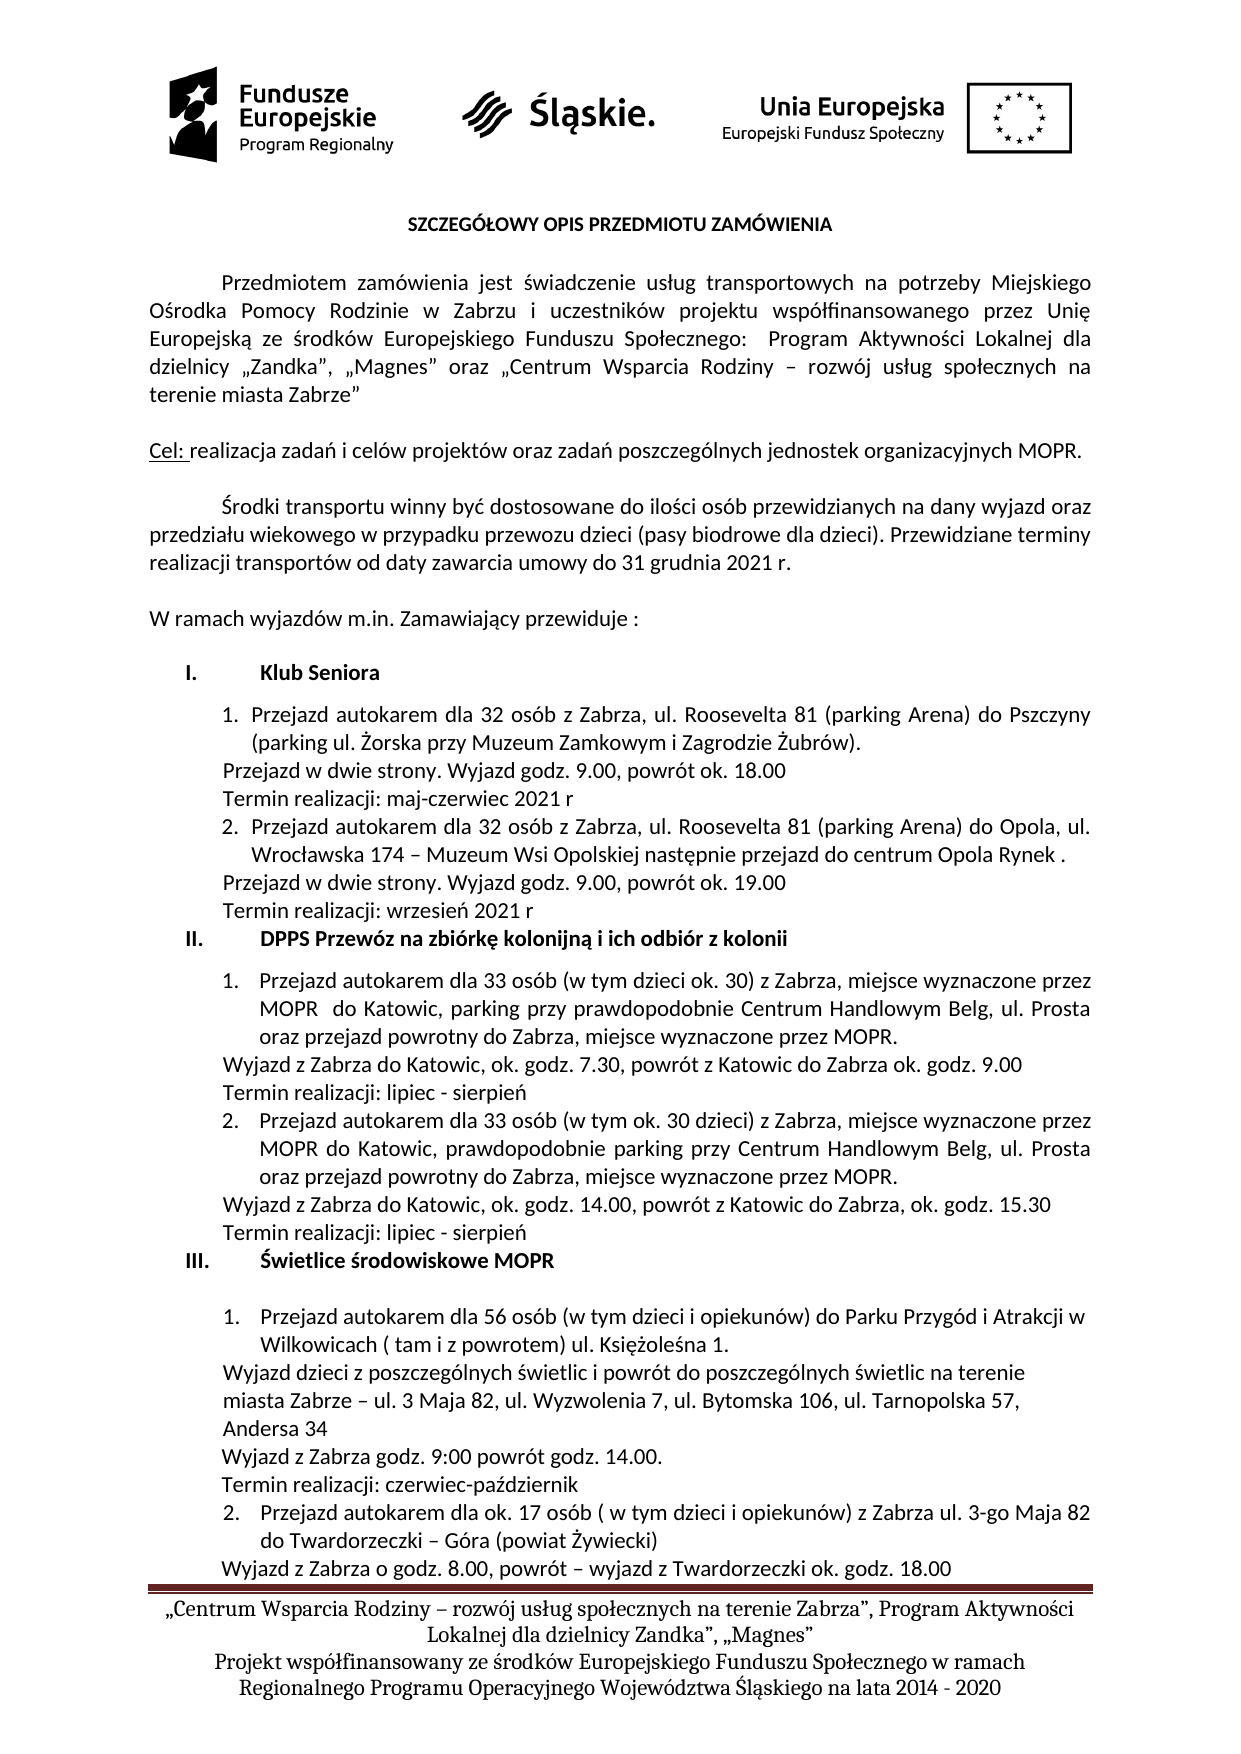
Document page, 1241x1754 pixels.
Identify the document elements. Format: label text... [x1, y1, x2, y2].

text Wyjazd z Zabrza do Katowic, ok. godz. 7.30, powrót z Katowic do Zabrza ok. godz. 9.00 [223, 1050, 1093, 1078]
text Środki transportu winny być dostosowane do ilości osób przewidzianych na dany wyjazd oraz przedziału wiekowego w przypadku przewozu dzieci (pasy biodrowe dla dzieci). Przewidziane terminy realizacji transportów od daty zawarcia umowy do 31 grudnia 2021 r. [149, 492, 1093, 577]
list Klub Seniora [185, 658, 1093, 686]
text Cel: realizacja zadań i celów projektów oraz zadań poszczególnych jednostek organizacyjnych MOPR. [149, 436, 1093, 464]
text Przedmiotem zamówienia jest świadczenie usług transportowych na potrzeby Miejskiego Ośrodka Pomocy Rodzinie w Zabrzu i uczestników projektu współfinansowanego przez Unię Europejską ze środków Europejskiego Funduszu Społecznego: Program Aktywności Lokalnej dla dzielnicy „Zandka”, „Magnes” oraz „Centrum Wsparcia Rodziny – rozwój usług społecznych na terenie miasta Zabrze” [149, 268, 1093, 408]
list Świetlice środowiskowe MOPR [185, 1246, 1093, 1274]
text SZCZEGÓŁOWY OPIS PRZEDMIOTU ZAMÓWIENIA [148, 211, 1093, 237]
picture [147, 44, 1094, 184]
list Przejazd autokarem dla 56 osób (w tym dzieci i opiekunów) do Parku Przygód i Atrakcji w Wilkowicach ( tam i z powrotem) ul. Księżoleśna 1. [223, 1302, 1093, 1358]
text W ramach wyjazdów m.in. Zamawiający przewiduje : [149, 604, 1093, 633]
text Wyjazd z Zabrza o godz. 8.00, powrót – wyjazd z Twardorzeczki ok. godz. 18.00 [185, 1554, 1093, 1583]
text Termin realizacji: maj-czerwiec 2021 r [223, 784, 1093, 812]
text Wyjazd z Zabrza do Katowic, ok. godz. 14.00, powrót z Katowic do Zabrza, ok. godz. 15.30 [223, 1190, 1093, 1218]
list DPPS Przewóz na zbiórkę kolonijną i ich odbiór z kolonii [185, 924, 1093, 952]
list Przejazd autokarem dla 32 osób z Zabrza, ul. Roosevelta 81 (parking Arena) do Opola, ul. Wrocławska 174 – Muzeum Wsi Opolskiej następnie przejazd do centrum Opola Rynek . [221, 812, 1093, 868]
text Termin realizacji: czerwiec-październik [221, 1471, 1093, 1498]
text Wyjazd dzieci z poszczególnych świetlic i powrót do poszczególnych świetlic na terenie miasta Zabrze – ul. 3 Maja 82, ul. Wyzwolenia 7, ul. Bytomska 106, ul. Tarnopolska 57, Andersa 34 [223, 1358, 1093, 1442]
text Termin realizacji: lipiec - sierpień [223, 1078, 1093, 1106]
list Przejazd autokarem dla ok. 17 osób ( w tym dzieci i opiekunów) z Zabrza ul. 3-go Maja 82 do Twardorzeczki – Góra (powiat Żywiecki) [223, 1498, 1093, 1554]
text Termin realizacji: wrzesień 2021 r [223, 896, 1093, 924]
list Przejazd autokarem dla 33 osób (w tym ok. 30 dzieci) z Zabrza, miejsce wyznaczone przez MOPR do Katowic, prawdopodobnie parking przy Centrum Handlowym Belg, ul. Prosta oraz przejazd powrotny do Zabrza, miejsce wyznaczone przez MOPR. [222, 1106, 1093, 1190]
text Przejazd w dwie strony. Wyjazd godz. 9.00, powrót ok. 19.00 [223, 868, 1093, 896]
text Przejazd w dwie strony. Wyjazd godz. 9.00, powrót ok. 18.00 [223, 756, 1093, 784]
text Wyjazd z Zabrza godz. 9:00 powrót godz. 14.00. [221, 1442, 1093, 1471]
list Przejazd autokarem dla 33 osób (w tym dzieci ok. 30) z Zabrza, miejsce wyznaczone przez MOPR do Katowic, parking przy prawdopodobnie Centrum Handlowym Belg, ul. Prosta oraz przejazd powrotny do Zabrza, miejsce wyznaczone przez MOPR. [222, 966, 1093, 1050]
list Przejazd autokarem dla 32 osób z Zabrza, ul. Roosevelta 81 (parking Arena) do Pszczyny (parking ul. Żorska przy Muzeum Zamkowym i Zagrodzie Żubrów). [221, 700, 1093, 756]
text Termin realizacji: lipiec - sierpień [223, 1218, 1093, 1246]
